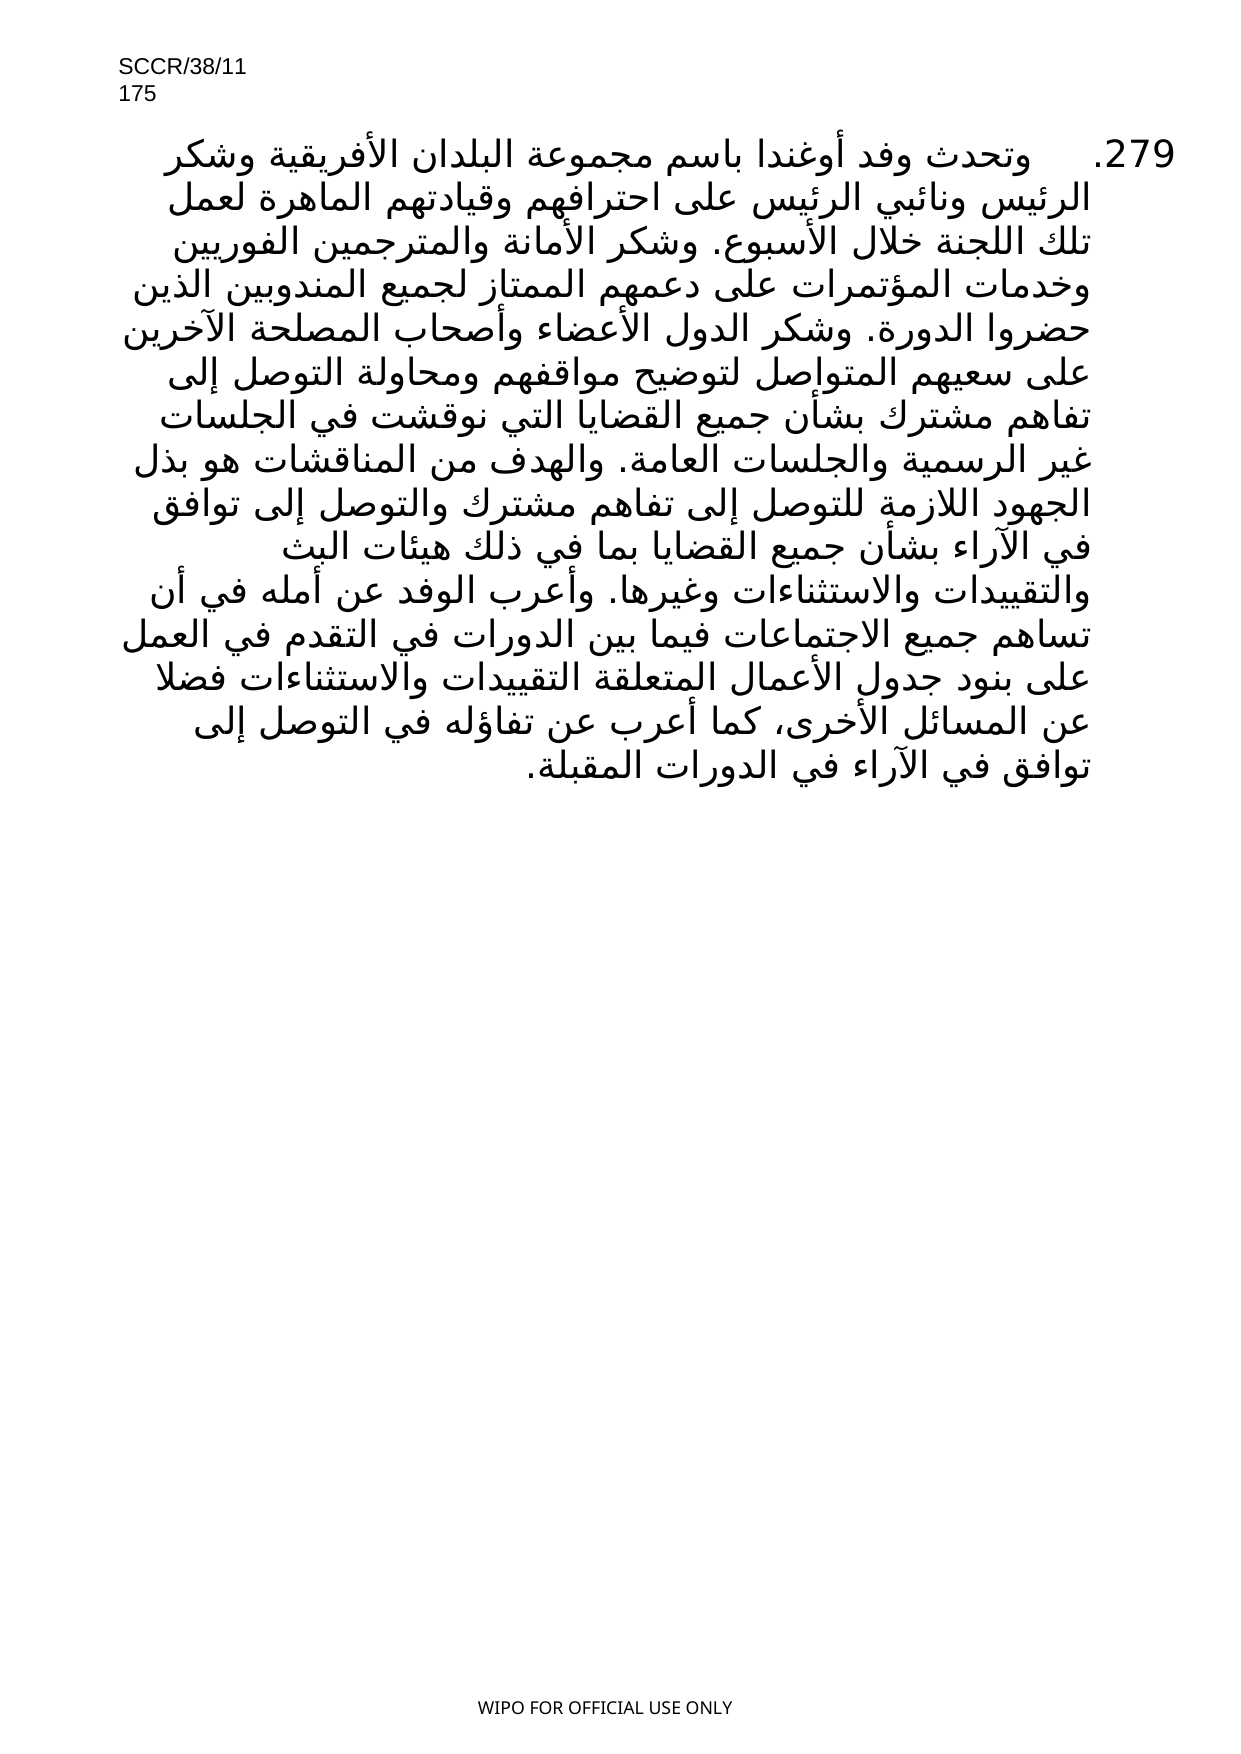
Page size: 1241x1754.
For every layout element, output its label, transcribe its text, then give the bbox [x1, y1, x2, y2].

list وتحدث وفد أوغندا باسم مجموعة البلدان الأفريقية وشكر الرئيس ونائبي الرئيس على احترافهم وقيادتهم الماهرة لعمل تلك اللجنة خلال الأسبوع. وشكر الأمانة والمترجمين الفوريين وخدمات المؤتمرات على دعمهم الممتاز لجميع المندوبين الذين حضروا الدورة. وشكر الدول الأعضاء وأصحاب المصلحة الآخرين على سعيهم المتواصل لتوضيح مواقفهم ومحاولة التوصل إلى تفاهم مشترك بشأن جميع القضايا التي نوقشت في الجلسات غير الرسمية والجلسات العامة. والهدف من المناقشات هو بذل الجهود اللازمة للتوصل إلى تفاهم مشترك والتوصل إلى توافق في الآراء بشأن جميع القضايا بما في ذلك هيئات البث والتقييدات والاستثناءات وغيرها. وأعرب الوفد عن أمله في أن تساهم جميع الاجتماعات فيما بين الدورات في التقدم في العمل على بنود جدول الأعمال المتعلقة التقييدات والاستثناءات فضلا عن المسائل الأخرى، كما أعرب عن تفاؤله في التوصل إلى توافق في الآراء في الدورات المقبلة. [118, 132, 1092, 787]
